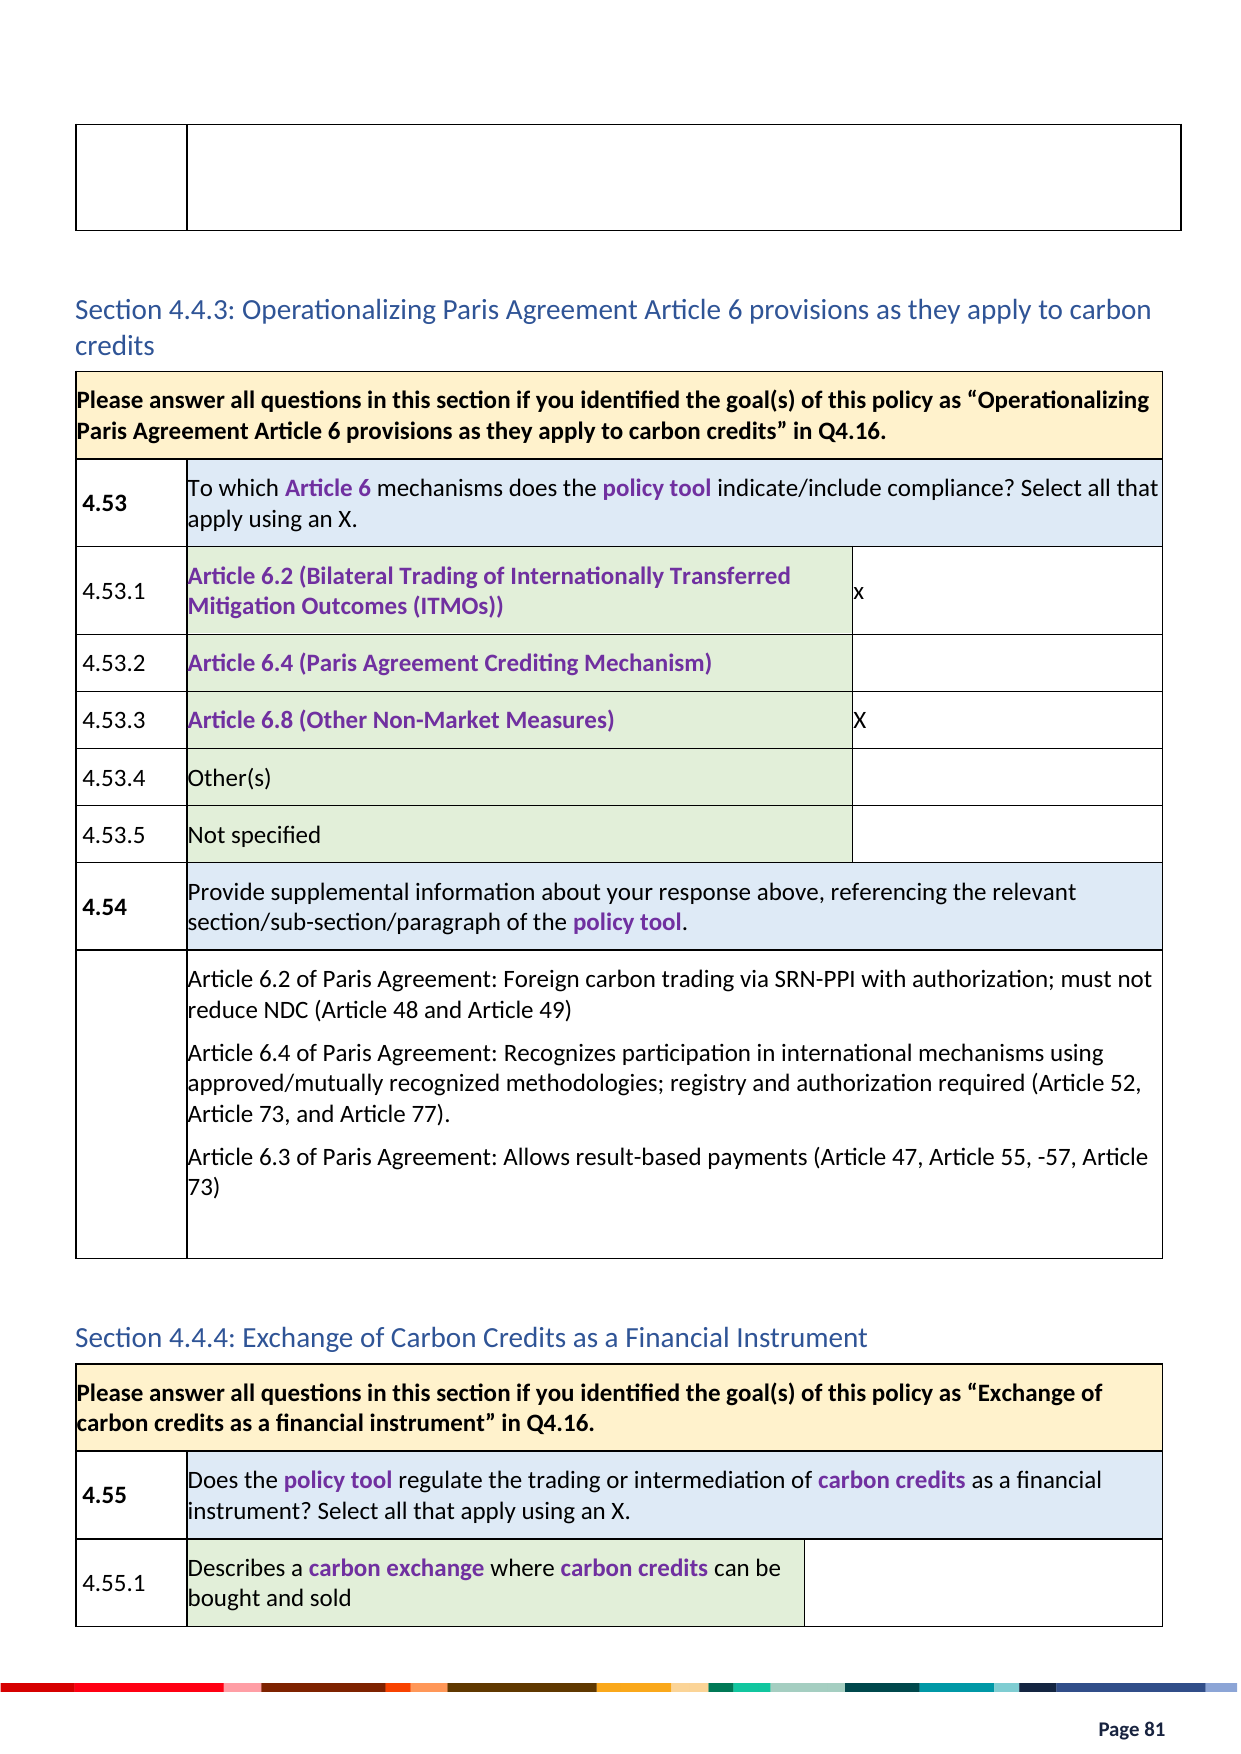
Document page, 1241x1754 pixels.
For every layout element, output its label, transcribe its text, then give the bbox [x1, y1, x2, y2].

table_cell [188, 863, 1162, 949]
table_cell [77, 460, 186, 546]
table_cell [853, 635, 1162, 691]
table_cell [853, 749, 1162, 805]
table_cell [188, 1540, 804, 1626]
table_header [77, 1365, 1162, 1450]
picture [0, 1683, 1236, 1692]
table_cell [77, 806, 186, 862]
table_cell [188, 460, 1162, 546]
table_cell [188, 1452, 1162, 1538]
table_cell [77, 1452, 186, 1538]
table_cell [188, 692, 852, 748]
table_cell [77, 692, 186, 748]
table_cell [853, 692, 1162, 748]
subtitle Section 4.4.4: Exchange of Carbon Credits as a Financial Instrument [75, 1319, 1165, 1354]
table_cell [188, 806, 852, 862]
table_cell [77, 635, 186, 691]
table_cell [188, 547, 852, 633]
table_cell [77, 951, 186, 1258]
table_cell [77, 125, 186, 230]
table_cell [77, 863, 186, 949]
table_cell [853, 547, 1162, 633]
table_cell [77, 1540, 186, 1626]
subtitle Section 4.4.3: Operationalizing Paris Agreement Article 6 provisions as they apply to carbon credits [75, 291, 1165, 362]
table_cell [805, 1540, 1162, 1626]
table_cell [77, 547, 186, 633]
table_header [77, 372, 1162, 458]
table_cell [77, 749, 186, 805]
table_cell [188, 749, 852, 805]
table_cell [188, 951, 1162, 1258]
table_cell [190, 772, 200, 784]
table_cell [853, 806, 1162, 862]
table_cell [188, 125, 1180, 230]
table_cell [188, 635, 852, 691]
